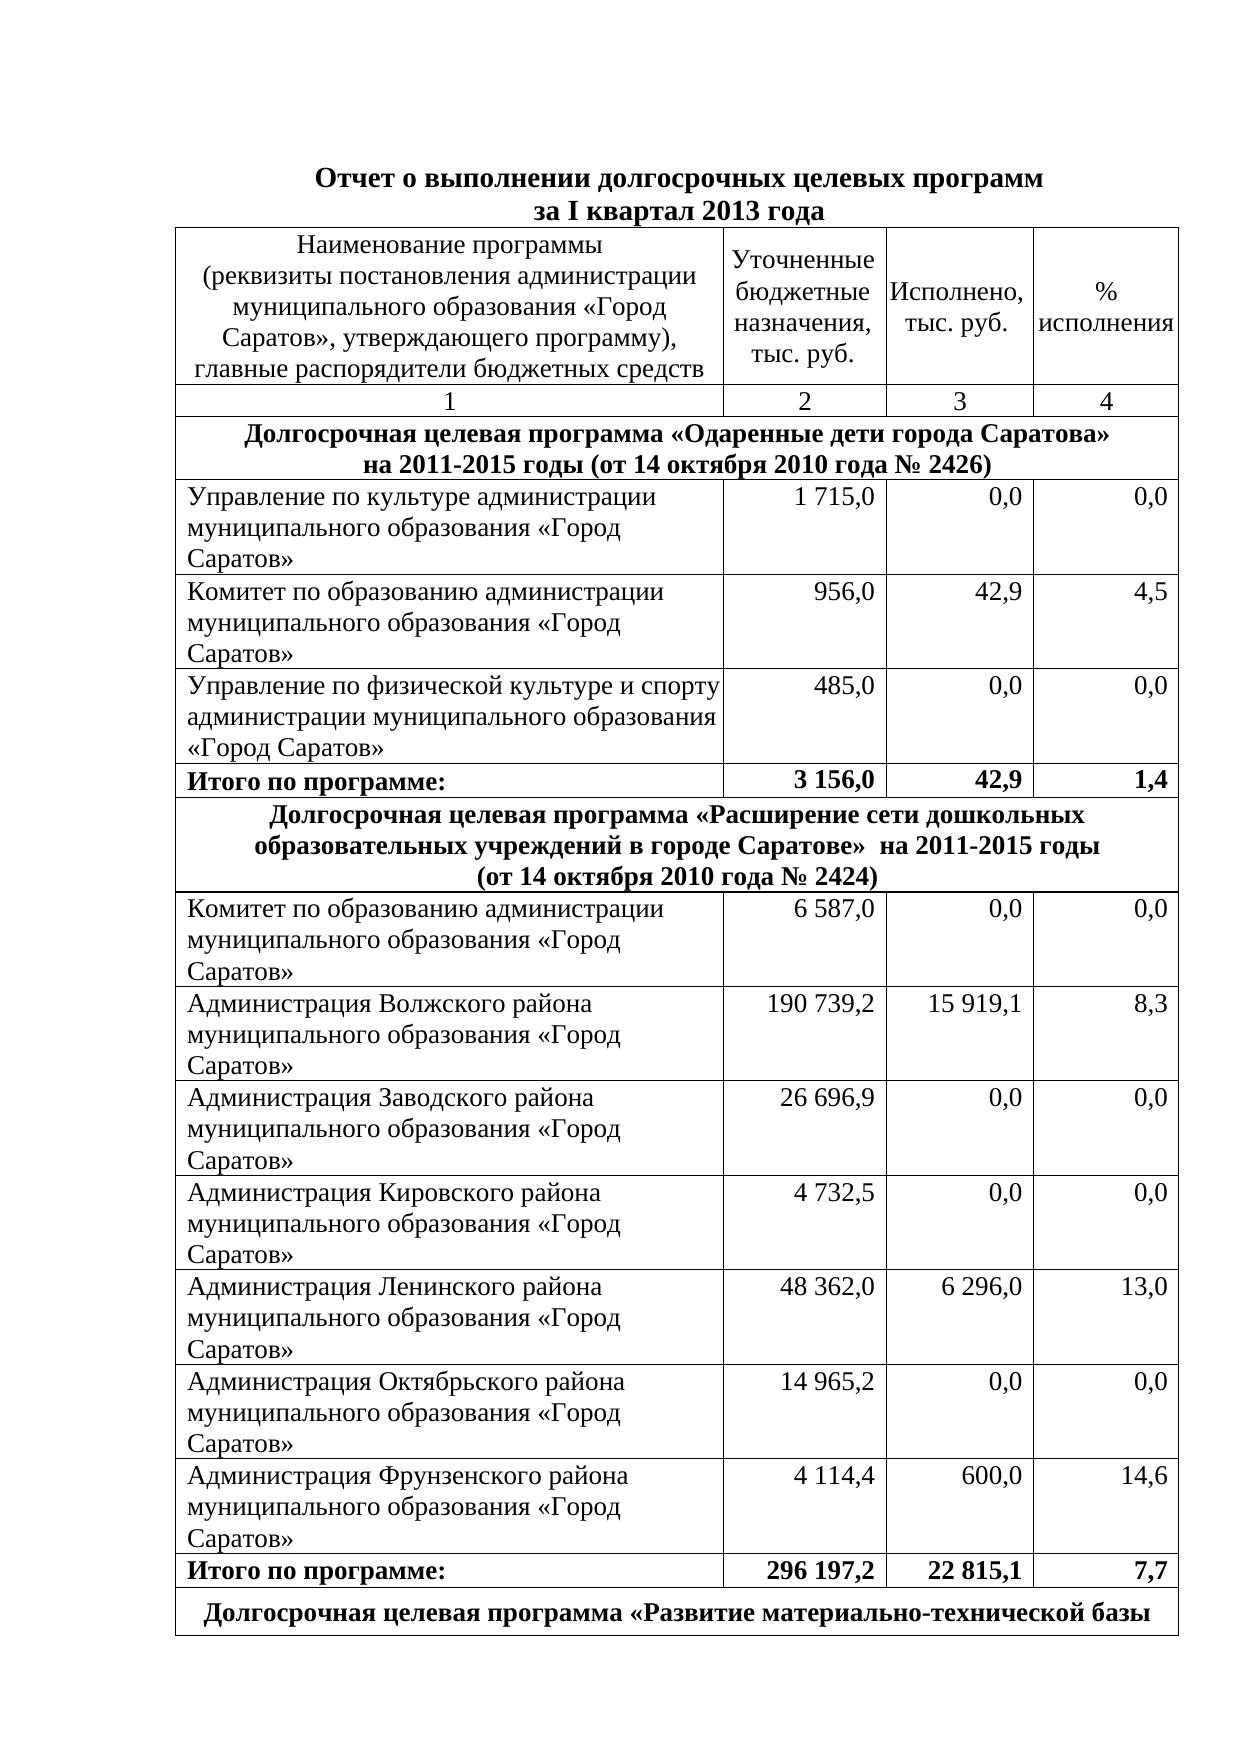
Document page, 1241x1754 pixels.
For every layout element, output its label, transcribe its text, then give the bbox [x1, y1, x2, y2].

table_cell 42,9 [887, 575, 1033, 668]
table_cell 1 [176, 385, 723, 416]
table_cell Долгосрочная целевая программа «Одаренные дети города Саратова» на 2011-2015 годы (от 14 октября 2010 года № 2426) [176, 417, 1178, 479]
table_header Наименование программы (реквизиты постановления администрации муниципального образования «Город Саратов», утверждающего программу), главные распорядители бюджетных средств [176, 228, 723, 384]
table_cell 2 [724, 385, 886, 416]
table_cell Долгосрочная целевая программа «Расширение сети дошкольных образовательных учреждений в городе Саратове» на 2011-2015 годы (от 14 октября 2010 года № 2424) [176, 798, 1178, 891]
table_cell 8,3 [1034, 987, 1178, 1080]
table_cell 4 [1034, 385, 1178, 416]
table_cell 22 815,1 [887, 1554, 1033, 1587]
table_cell 0,0 [1034, 1365, 1178, 1458]
table_cell 0,0 [887, 893, 1033, 986]
table_cell 3 156,0 [724, 764, 886, 797]
table_cell 14,6 [1034, 1459, 1178, 1553]
table_cell Управление по физической культуре и спорту администрации муниципального образования «Город Саратов» [176, 669, 723, 763]
table_cell 4 732,5 [724, 1176, 886, 1269]
text Отчет о выполнении долгосрочных целевых программ [177, 160, 1181, 193]
table_cell Администрация Заводского района муниципального образования «Город Саратов» [176, 1081, 723, 1175]
table_header Уточненные бюджетные назначения, тыс. руб. [724, 228, 886, 384]
table_cell Итого по программе: [176, 764, 723, 797]
table_cell 485,0 [724, 669, 886, 763]
table_cell 13,0 [1034, 1270, 1178, 1364]
table_cell Администрация Фрунзенского района муниципального образования «Город Саратов» [176, 1459, 723, 1553]
table_cell 0,0 [887, 1365, 1033, 1458]
table_cell 4,5 [1034, 575, 1178, 668]
table_cell 0,0 [1034, 1081, 1178, 1175]
table_cell 42,9 [887, 764, 1033, 797]
table_cell Комитет по образованию администрации муниципального образования «Город Саратов» [176, 893, 723, 986]
table_cell 15 919,1 [887, 987, 1033, 1080]
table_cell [176, 1588, 1178, 1635]
table_cell 14 965,2 [724, 1365, 886, 1458]
table_cell 190 739,2 [724, 987, 886, 1080]
table_cell 296 197,2 [724, 1554, 886, 1587]
table_cell Администрация Волжского района муниципального образования «Город Саратов» [176, 987, 723, 1080]
table_cell Администрация Октябрьского района муниципального образования «Город Саратов» [176, 1365, 723, 1458]
table_cell 7,7 [1034, 1554, 1178, 1587]
text за I квартал 2013 года [177, 193, 1181, 227]
table_cell 6 587,0 [724, 893, 886, 986]
table_cell 0,0 [1034, 1176, 1178, 1269]
table_cell 6 296,0 [887, 1270, 1033, 1364]
table_cell Администрация Кировского района муниципального образования «Город Саратов» [176, 1176, 723, 1269]
table_cell 0,0 [887, 1176, 1033, 1269]
table_cell 3 [887, 385, 1033, 416]
table_header % исполнения [1034, 228, 1178, 384]
table_cell 0,0 [887, 669, 1033, 763]
table_cell 0,0 [1034, 669, 1178, 763]
table_cell 0,0 [1034, 480, 1178, 574]
table_cell 600,0 [887, 1459, 1033, 1553]
table_cell 1 715,0 [724, 480, 886, 574]
table_cell 1,4 [1034, 764, 1178, 797]
table_cell 0,0 [887, 480, 1033, 574]
table_cell Комитет по образованию администрации муниципального образования «Город Саратов» [176, 575, 723, 668]
table_cell 956,0 [724, 575, 886, 668]
table_cell Управление по культуре администрации муниципального образования «Город Саратов» [176, 480, 723, 574]
table_cell Итого по программе: [176, 1554, 723, 1587]
table_cell 26 696,9 [724, 1081, 886, 1175]
table_cell 48 362,0 [724, 1270, 886, 1364]
table_cell 0,0 [1034, 893, 1178, 986]
table_cell 4 114,4 [724, 1459, 886, 1553]
table_cell Администрация Ленинского района муниципального образования «Город Саратов» [176, 1270, 723, 1364]
table_header Исполнено, тыс. руб. [887, 228, 1033, 384]
table_cell 0,0 [887, 1081, 1033, 1175]
